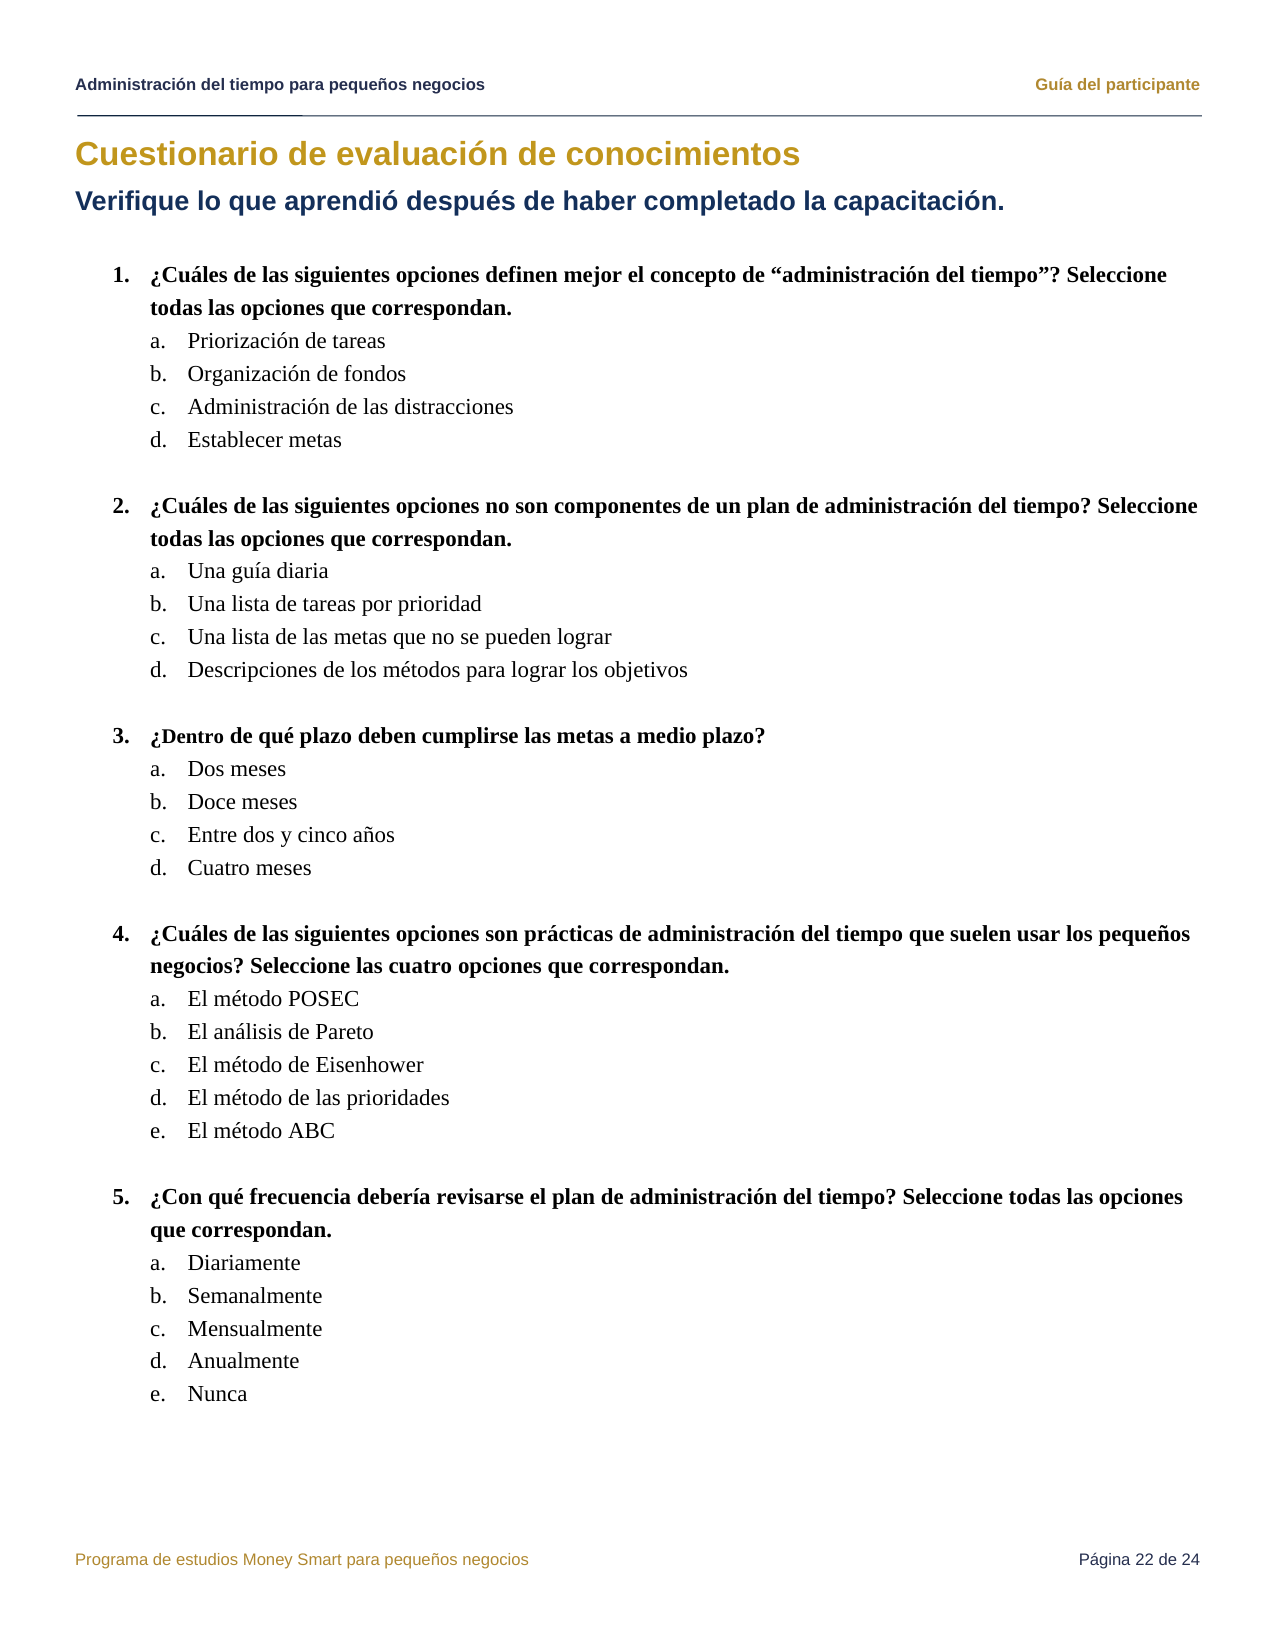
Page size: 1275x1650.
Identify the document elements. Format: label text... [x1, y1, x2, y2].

list Dos meses [150, 755, 1200, 781]
list Anualmente [150, 1347, 1200, 1374]
list Mensualmente [150, 1314, 1200, 1341]
subtitle Verifique lo que aprendió después de haber completado la capacitación. [75, 184, 1200, 216]
list El método ABC [150, 1117, 1200, 1143]
list Cuatro meses [150, 854, 1200, 880]
list Establecer metas [150, 426, 1200, 452]
list Diariamente [150, 1249, 1200, 1275]
list El método POSEC [150, 985, 1200, 1012]
list ¿Con qué frecuencia debería revisarse el plan de administración del tiempo? Seleccione todas las opciones que correspondan. [112, 1183, 1200, 1242]
list ¿Cuáles de las siguientes opciones son prácticas de administración del tiempo que suelen usar los pequeños negocios? Seleccione las cuatro opciones que correspondan. [112, 919, 1200, 979]
list Descripciones de los métodos para lograr los objetivos [150, 656, 1200, 683]
list ¿Cuáles de las siguientes opciones no son componentes de un plan de administración del tiempo? Seleccione todas las opciones que correspondan. [112, 492, 1200, 551]
subtitle Cuestionario de evaluación de conocimientos [75, 134, 1200, 172]
list Una guía diaria [150, 557, 1200, 584]
list ¿Cuáles de las siguientes opciones definen mejor el concepto de “administración del tiempo”? Seleccione todas las opciones que correspondan. [112, 261, 1200, 321]
list El método de las prioridades [150, 1084, 1200, 1111]
list Una lista de las metas que no se pueden lograr [150, 623, 1200, 650]
list Organización de fondos [150, 360, 1200, 386]
list Nunca [150, 1380, 1200, 1407]
list Administración de las distracciones [150, 393, 1200, 419]
list Priorización de tareas [150, 327, 1200, 353]
list El análisis de Pareto [150, 1018, 1200, 1045]
list Entre dos y cinco años [150, 821, 1200, 847]
list Una lista de tareas por prioridad [150, 590, 1200, 617]
list Doce meses [150, 788, 1200, 814]
list Semanalmente [150, 1282, 1200, 1308]
list El método de Eisenhower [150, 1051, 1200, 1078]
list ¿Dentro de qué plazo deben cumplirse las metas a medio plazo? [112, 722, 1200, 748]
